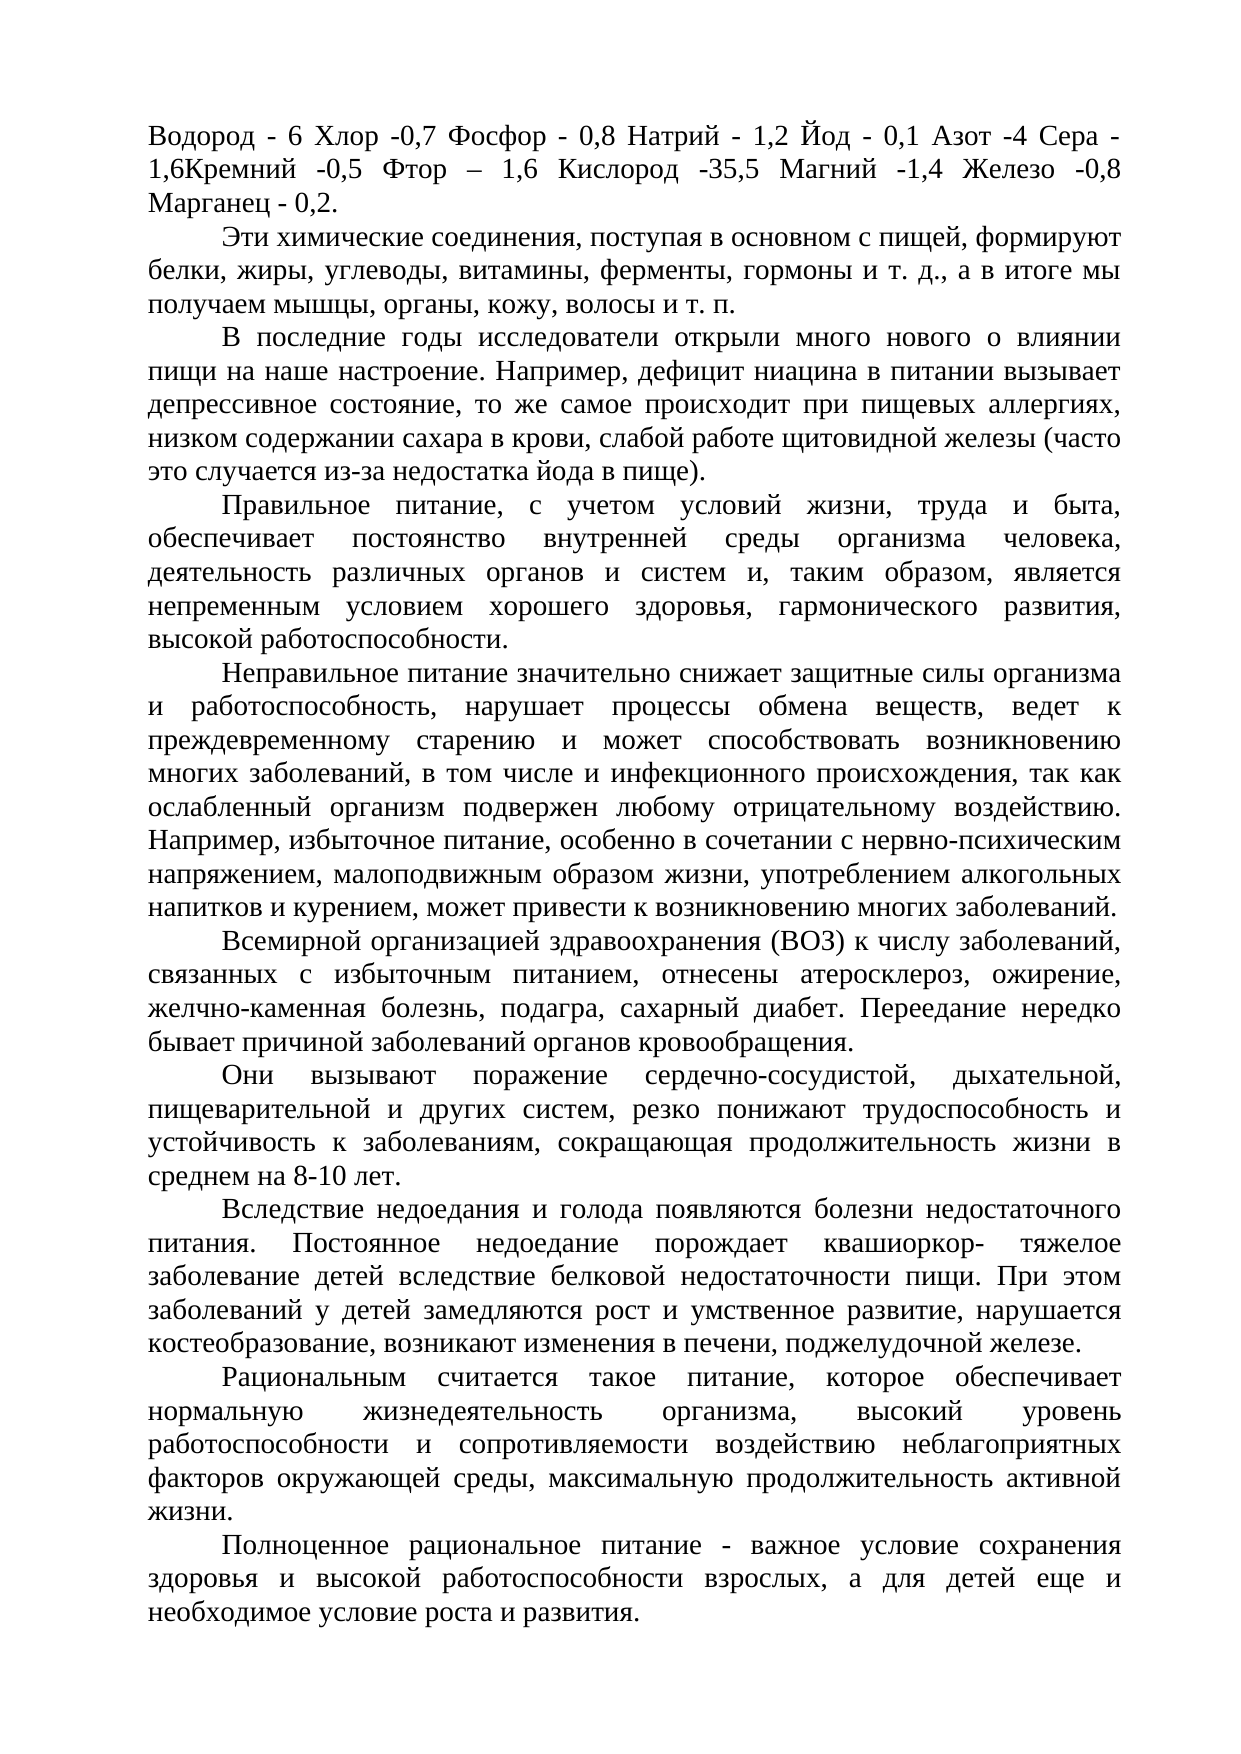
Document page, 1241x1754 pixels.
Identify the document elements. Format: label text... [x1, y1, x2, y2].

text Вследствие недоедания и голода появляются болезни недостаточного питания. Постоянное недоедание порождает квашиоркор- тяжелое заболевание детей вследствие белковой недостаточности пищи. При этом заболеваний у детей замедляются рост и умственное развитие, нарушается костеобразование, возникают изменения в печени, поджелудочной железе. [148, 1191, 1122, 1359]
text Правильное питание, с учетом условий жизни, труда и быта, обеспечивает постоянство внутренней среды организма человека, деятельность различных органов и систем и, таким образом, является непременным условием хорошего здоровья, гармонического развития, высокой работоспособности. [148, 487, 1122, 655]
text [148, 118, 1122, 219]
text Рациональным считается такое питание, которое обеспечивает нормальную жизнедеятельность организма, высокий уровень работоспособности и сопротивляемости воздействию неблагоприятных факторов окружающей среды, максимальную продолжительность активной жизни. [148, 1359, 1122, 1527]
text Неправильное питание значительно снижает защитные силы организма и работоспособность, нарушает процессы обмена веществ, ведет к преждевременному старению и может способствовать возникновению многих заболеваний, в том числе и инфекционного происхождения, так как ослабленный организм подвержен любому отрицательному воздействию. Например, избыточное питание, особенно в сочетании с нервно-психическим напряжением, малоподвижным образом жизни, употреблением алкогольных напитков и курением, может привести к возникновению многих заболеваний. [148, 655, 1122, 923]
text Всемирной организацией здравоохранения (ВОЗ) к числу заболеваний, связанных с избыточным питанием, отнесены атеросклероз, ожирение, желчно-каменная болезнь, подагра, сахарный диабет. Переедание нередко бывает причиной заболеваний органов кровообращения. [148, 923, 1122, 1057]
text В последние годы исследователи открыли много нового о влиянии пищи на наше настроение. Например, дефицит ниацина в питании вызывает депрессивное состояние, то же самое происходит при пищевых аллергиях, низком содержании сахара в крови, слабой работе щитовидной железы (часто это случается из-за недостатка йода в пище). [148, 319, 1122, 487]
text Они вызывают поражение сердечно-сосудистой, дыхательной, пищеварительной и других систем, резко понижают трудоспособность и устойчивость к заболеваниям, сокращающая продолжительность жизни в среднем на 8-10 лет. [148, 1057, 1122, 1191]
text Эти химические соединения, поступая в основном с пищей, формируют белки, жиры, углеводы, витамины, ферменты, гормоны и т. д., а в итоге мы получаем мышцы, органы, кожу, волосы и т. п. [148, 219, 1122, 319]
text Полноценное рациональное питание - важное условие сохранения здоровья и высокой работоспособности взрослых, а для детей еще и необходимое условие роста и развития. [148, 1527, 1122, 1627]
